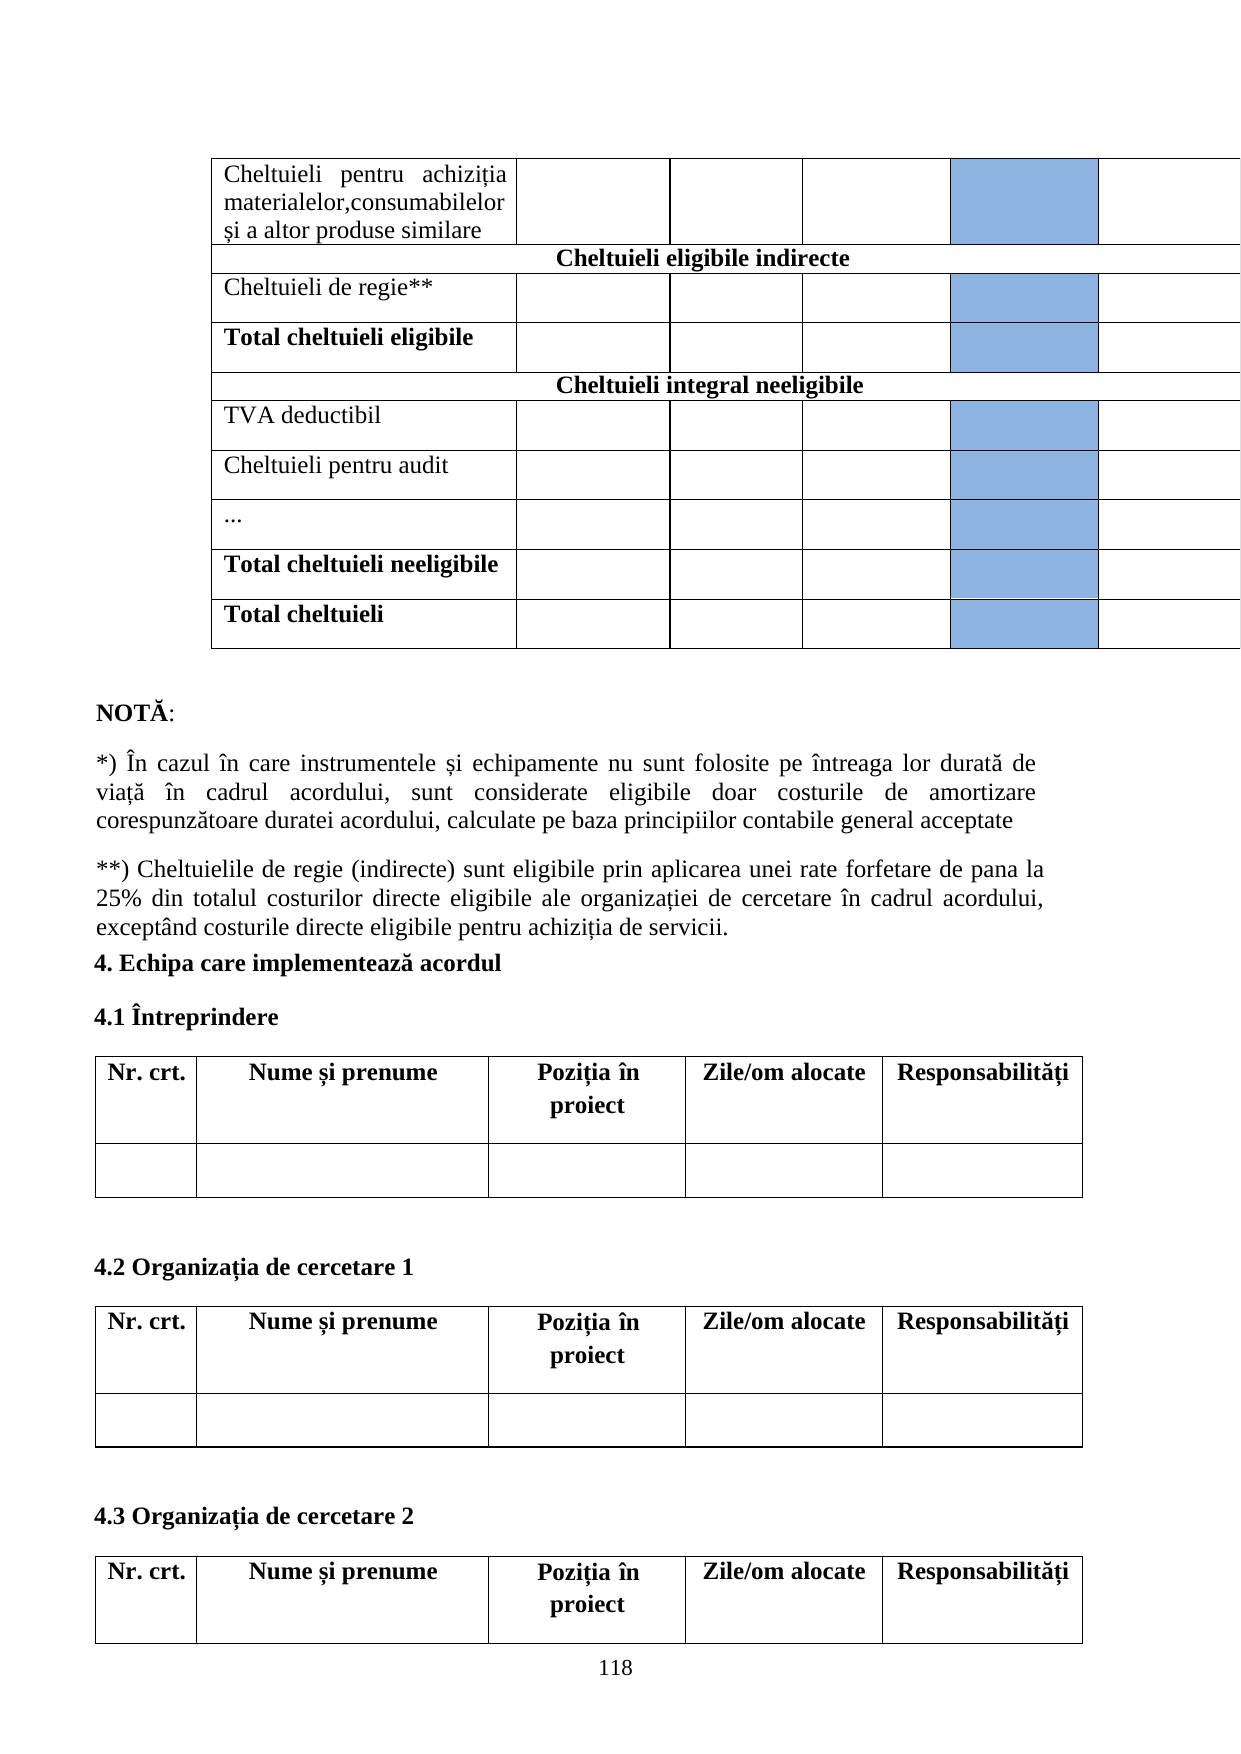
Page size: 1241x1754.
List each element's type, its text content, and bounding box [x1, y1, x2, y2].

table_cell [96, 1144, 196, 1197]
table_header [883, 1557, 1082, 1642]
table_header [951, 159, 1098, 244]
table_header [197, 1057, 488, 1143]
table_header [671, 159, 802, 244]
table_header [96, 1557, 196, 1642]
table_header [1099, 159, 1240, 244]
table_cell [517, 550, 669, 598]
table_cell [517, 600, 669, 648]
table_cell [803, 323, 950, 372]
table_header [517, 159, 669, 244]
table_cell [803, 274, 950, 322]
list Organizația de cercetare 1 [94, 1252, 1094, 1280]
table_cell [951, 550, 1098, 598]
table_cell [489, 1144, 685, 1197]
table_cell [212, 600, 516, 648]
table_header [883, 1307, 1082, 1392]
text *) În cazul în care instrumentele și echipamente nu sunt folosite pe întreaga lor durată de viață în cadrul acordului, sunt considerate eligibile doar costurile de amortizare corespunzătoare duratei acordului, calculate pe baza principiilor contabile general acceptate [96, 748, 1037, 834]
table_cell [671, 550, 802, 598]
text **) Cheltuielile de regie (indirecte) sunt eligibile prin aplicarea unei rate forfetare de pana la 25% din totalul costurilor directe eligibile ale organizației de cercetare în cadrul acordului, exceptând costurile directe eligibile pentru achiziția de servicii. [96, 854, 1045, 941]
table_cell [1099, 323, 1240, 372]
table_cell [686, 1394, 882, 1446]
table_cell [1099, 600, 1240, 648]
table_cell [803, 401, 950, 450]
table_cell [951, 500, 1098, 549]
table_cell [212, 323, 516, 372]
text NOTĂ: [96, 698, 1094, 727]
list Întreprindere [94, 1002, 1094, 1031]
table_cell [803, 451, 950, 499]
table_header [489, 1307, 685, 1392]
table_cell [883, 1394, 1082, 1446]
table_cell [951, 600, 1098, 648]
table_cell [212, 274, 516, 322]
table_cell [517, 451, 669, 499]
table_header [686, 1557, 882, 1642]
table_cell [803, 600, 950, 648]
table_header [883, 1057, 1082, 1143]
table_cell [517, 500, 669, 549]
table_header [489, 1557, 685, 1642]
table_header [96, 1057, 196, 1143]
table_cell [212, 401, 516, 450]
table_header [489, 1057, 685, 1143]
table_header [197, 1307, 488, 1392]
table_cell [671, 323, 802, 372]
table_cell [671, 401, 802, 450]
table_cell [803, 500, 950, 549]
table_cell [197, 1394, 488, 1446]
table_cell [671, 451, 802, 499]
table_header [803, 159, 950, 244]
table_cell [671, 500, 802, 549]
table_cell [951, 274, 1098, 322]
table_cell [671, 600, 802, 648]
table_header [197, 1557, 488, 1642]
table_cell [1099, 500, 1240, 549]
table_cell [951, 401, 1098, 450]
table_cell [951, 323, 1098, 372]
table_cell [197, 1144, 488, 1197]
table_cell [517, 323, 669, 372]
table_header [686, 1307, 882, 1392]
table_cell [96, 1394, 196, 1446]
subtitle Echipa care implementează acordul [94, 948, 1094, 977]
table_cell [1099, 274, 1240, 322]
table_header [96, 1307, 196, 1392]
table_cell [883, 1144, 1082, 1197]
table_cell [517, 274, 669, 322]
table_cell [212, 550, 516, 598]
list Organizația de cercetare 2 [94, 1501, 1094, 1530]
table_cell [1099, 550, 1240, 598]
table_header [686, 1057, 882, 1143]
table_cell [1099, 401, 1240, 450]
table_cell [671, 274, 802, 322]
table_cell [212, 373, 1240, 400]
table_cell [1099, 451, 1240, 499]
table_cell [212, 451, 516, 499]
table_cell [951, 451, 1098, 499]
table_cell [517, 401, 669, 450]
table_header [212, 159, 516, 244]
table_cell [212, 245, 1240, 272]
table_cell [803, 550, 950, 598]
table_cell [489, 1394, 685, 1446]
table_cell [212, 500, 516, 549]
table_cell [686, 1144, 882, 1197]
